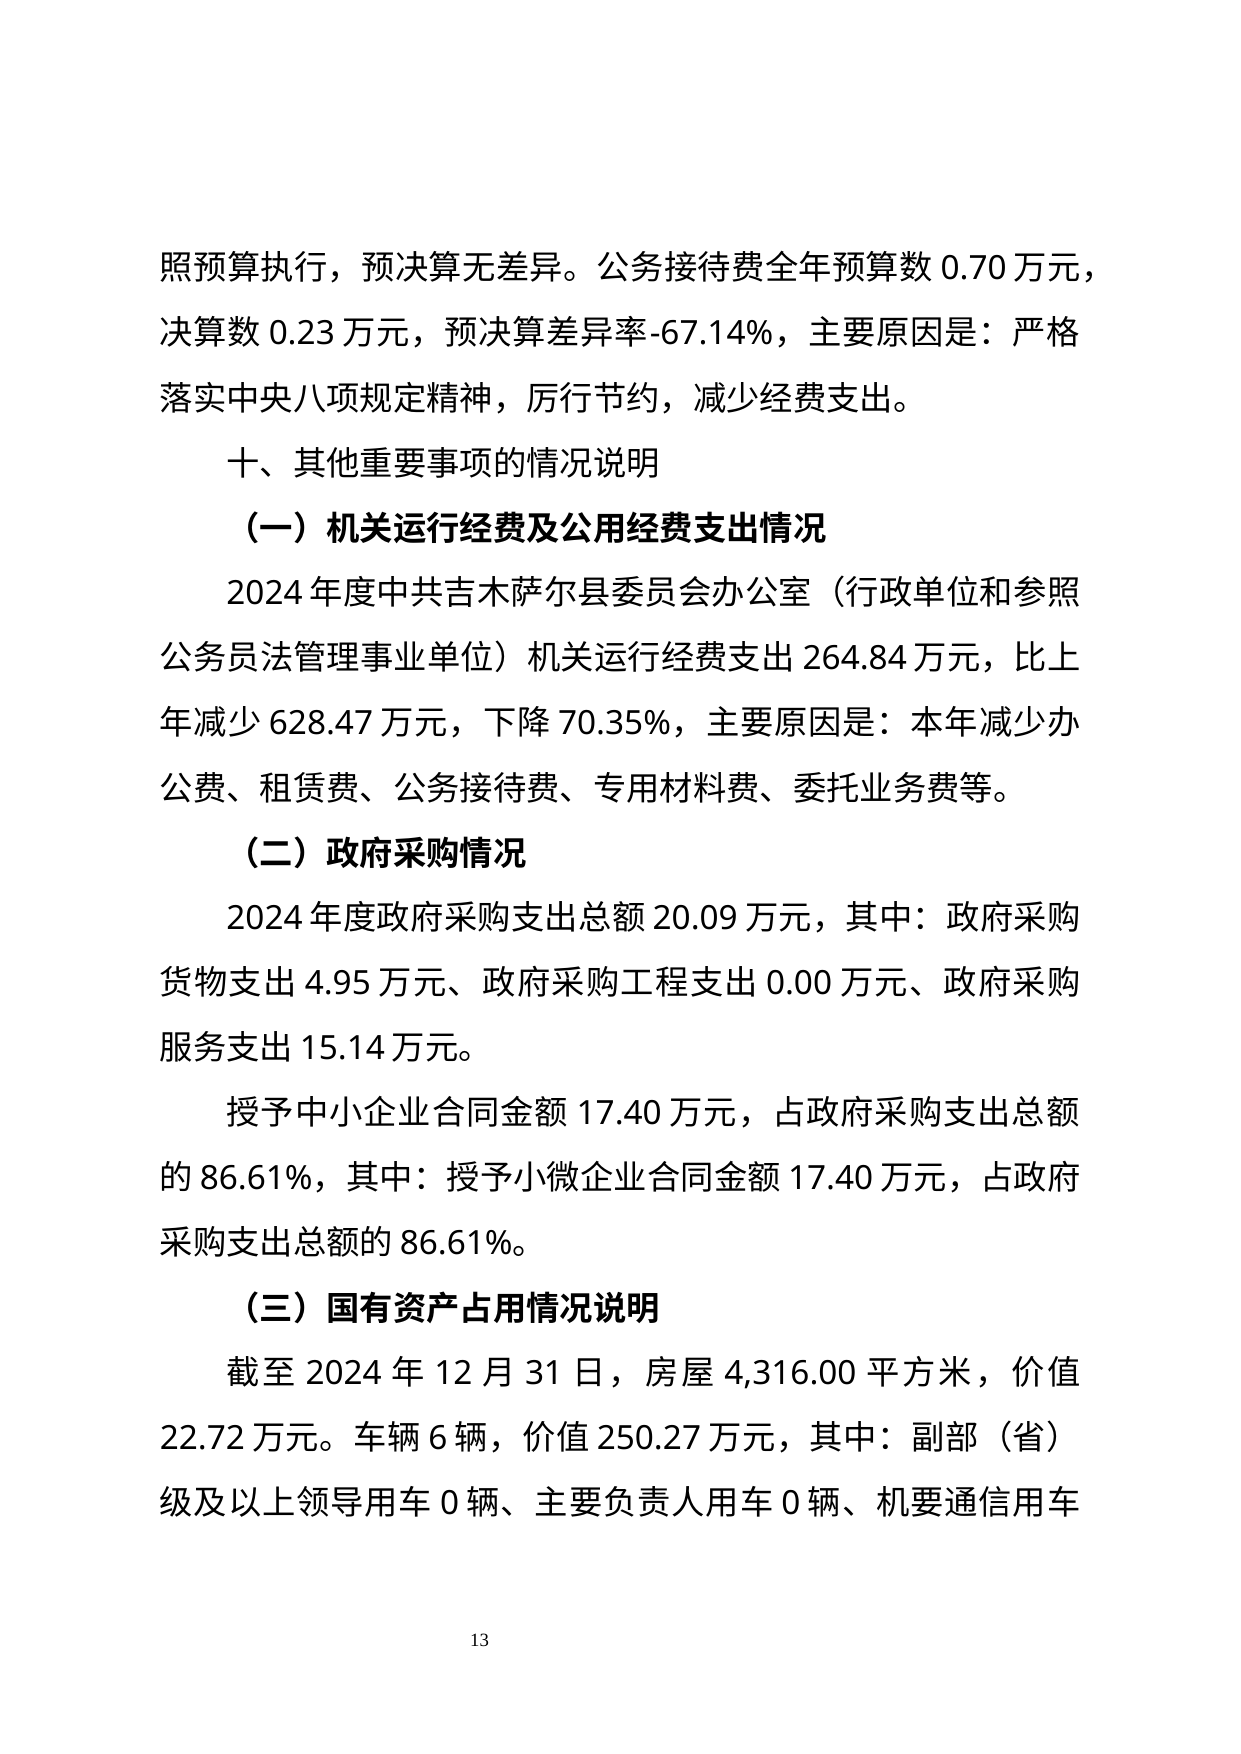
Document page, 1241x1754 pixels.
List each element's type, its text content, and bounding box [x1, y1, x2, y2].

text 2024年度中共吉木萨尔县委员会办公室（行政单位和参照公务员法管理事业单位）机关运行经费支出264.84万元，比上年减少628.47万元，下降70.35%，主要原因是：本年减少办公费、租赁费、公务接待费、专用材料费、委托业务费等。 [159, 558, 1081, 818]
text 授予中小企业合同金额17.40万元，占政府采购支出总额的86.61%，其中：授予小微企业合同金额17.40万元，占政府采购支出总额的86.61%。 [159, 1078, 1081, 1273]
text 2024年度政府采购支出总额20.09万元，其中：政府采购货物支出4.95万元、政府采购工程支出0.00万元、政府采购服务支出15.14万元。 [159, 883, 1081, 1078]
text （二）政府采购情况 [159, 818, 1081, 883]
text （三）国有资产占用情况说明 [159, 1273, 1081, 1338]
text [159, 233, 1081, 428]
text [159, 1338, 1081, 1533]
text 十、其他重要事项的情况说明 [159, 428, 1081, 493]
text （一）机关运行经费及公用经费支出情况 [159, 493, 1081, 558]
